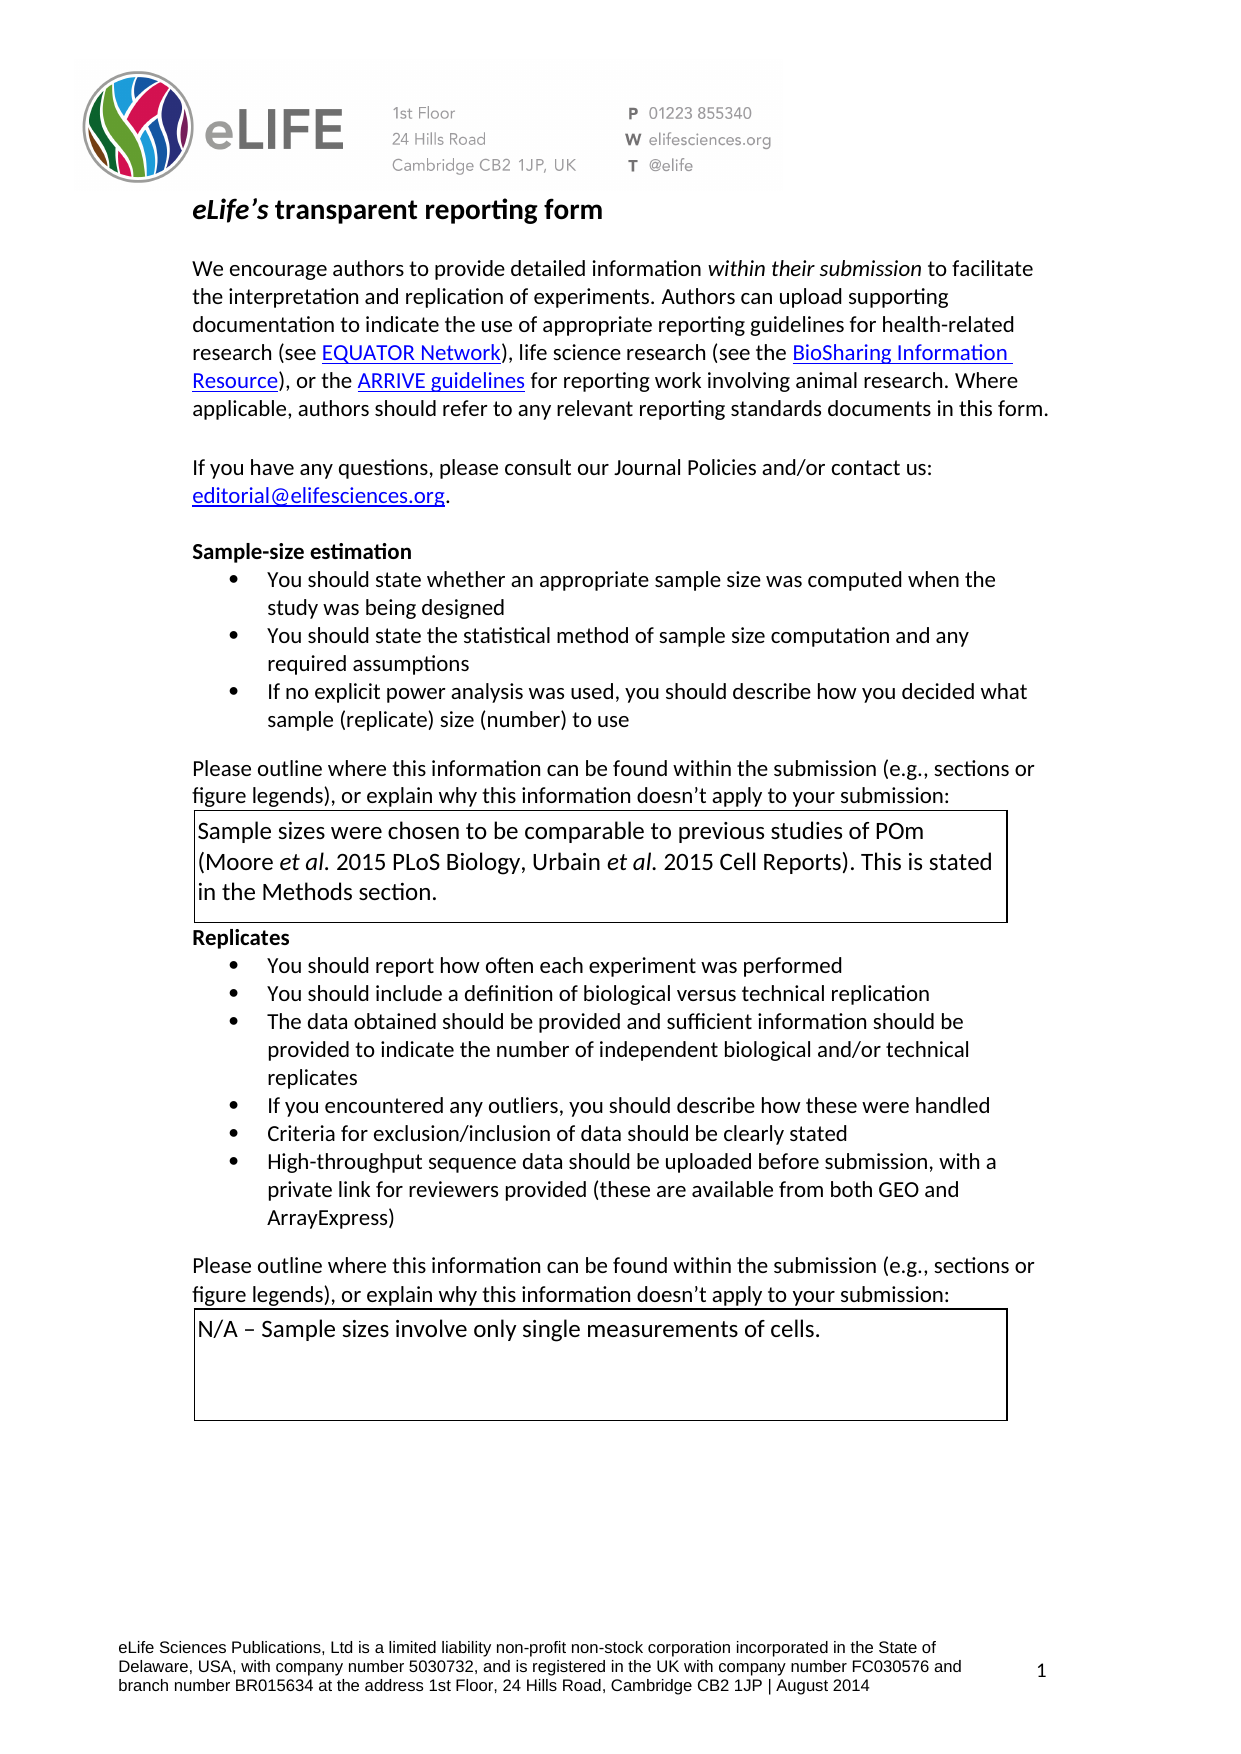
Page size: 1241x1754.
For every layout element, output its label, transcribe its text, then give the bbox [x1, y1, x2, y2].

list Criteria for exclusion/inclusion of data should be clearly stated [229, 1119, 1053, 1147]
text We encourage authors to provide detailed information within their submission to facilitate the interpretation and replication of experiments. Authors can upload supporting documentation to indicate the use of appropriate reporting guidelines for health-related research (see EQUATOR Network), life science research (see the BioSharing Information Resource), or the ARRIVE guidelines for reporting work involving animal research. Where applicable, authors should refer to any relevant reporting standards documents in this form. [192, 254, 1053, 423]
text Replicates [192, 838, 1053, 951]
list You should state the statistical method of sample size computation and any required assumptions [229, 621, 1053, 677]
list If no explicit power analysis was used, you should describe how you decided what sample (replicate) size (number) to use [229, 677, 1053, 733]
text If you have any questions, please consult our Journal Policies and/or contact us: editorial@elifesciences.org. [192, 453, 1053, 509]
list The data obtained should be provided and sufficient information should be provided to indicate the number of independent biological and/or technical replicates [229, 1007, 1053, 1091]
picture [73, 59, 784, 191]
text eLife’s transparent reporting form [192, 191, 1053, 226]
list You should state whether an appropriate sample size was computed when the study was being designed [229, 565, 1053, 621]
list High-throughput sequence data should be uploaded before submission, with a private link for reviewers provided (these are available from both GEO and ArrayExpress) [229, 1147, 1053, 1231]
list You should include a definition of biological versus technical replication [229, 979, 1053, 1007]
text Sample sizes were chosen to be comparable to previous studies of POm (Moore et al. 2015 PLoS Biology, Urbain et al. 2015 Cell Reports). This is stated in the Methods section. [195, 813, 1006, 909]
text Sample-size estimation [192, 537, 1053, 565]
list You should report how often each experiment was performed [229, 951, 1053, 979]
text N/A – Sample sizes involve only single measurements of cells. [195, 1311, 1006, 1346]
list If you encountered any outliers, you should describe how these were handled [229, 1091, 1053, 1119]
